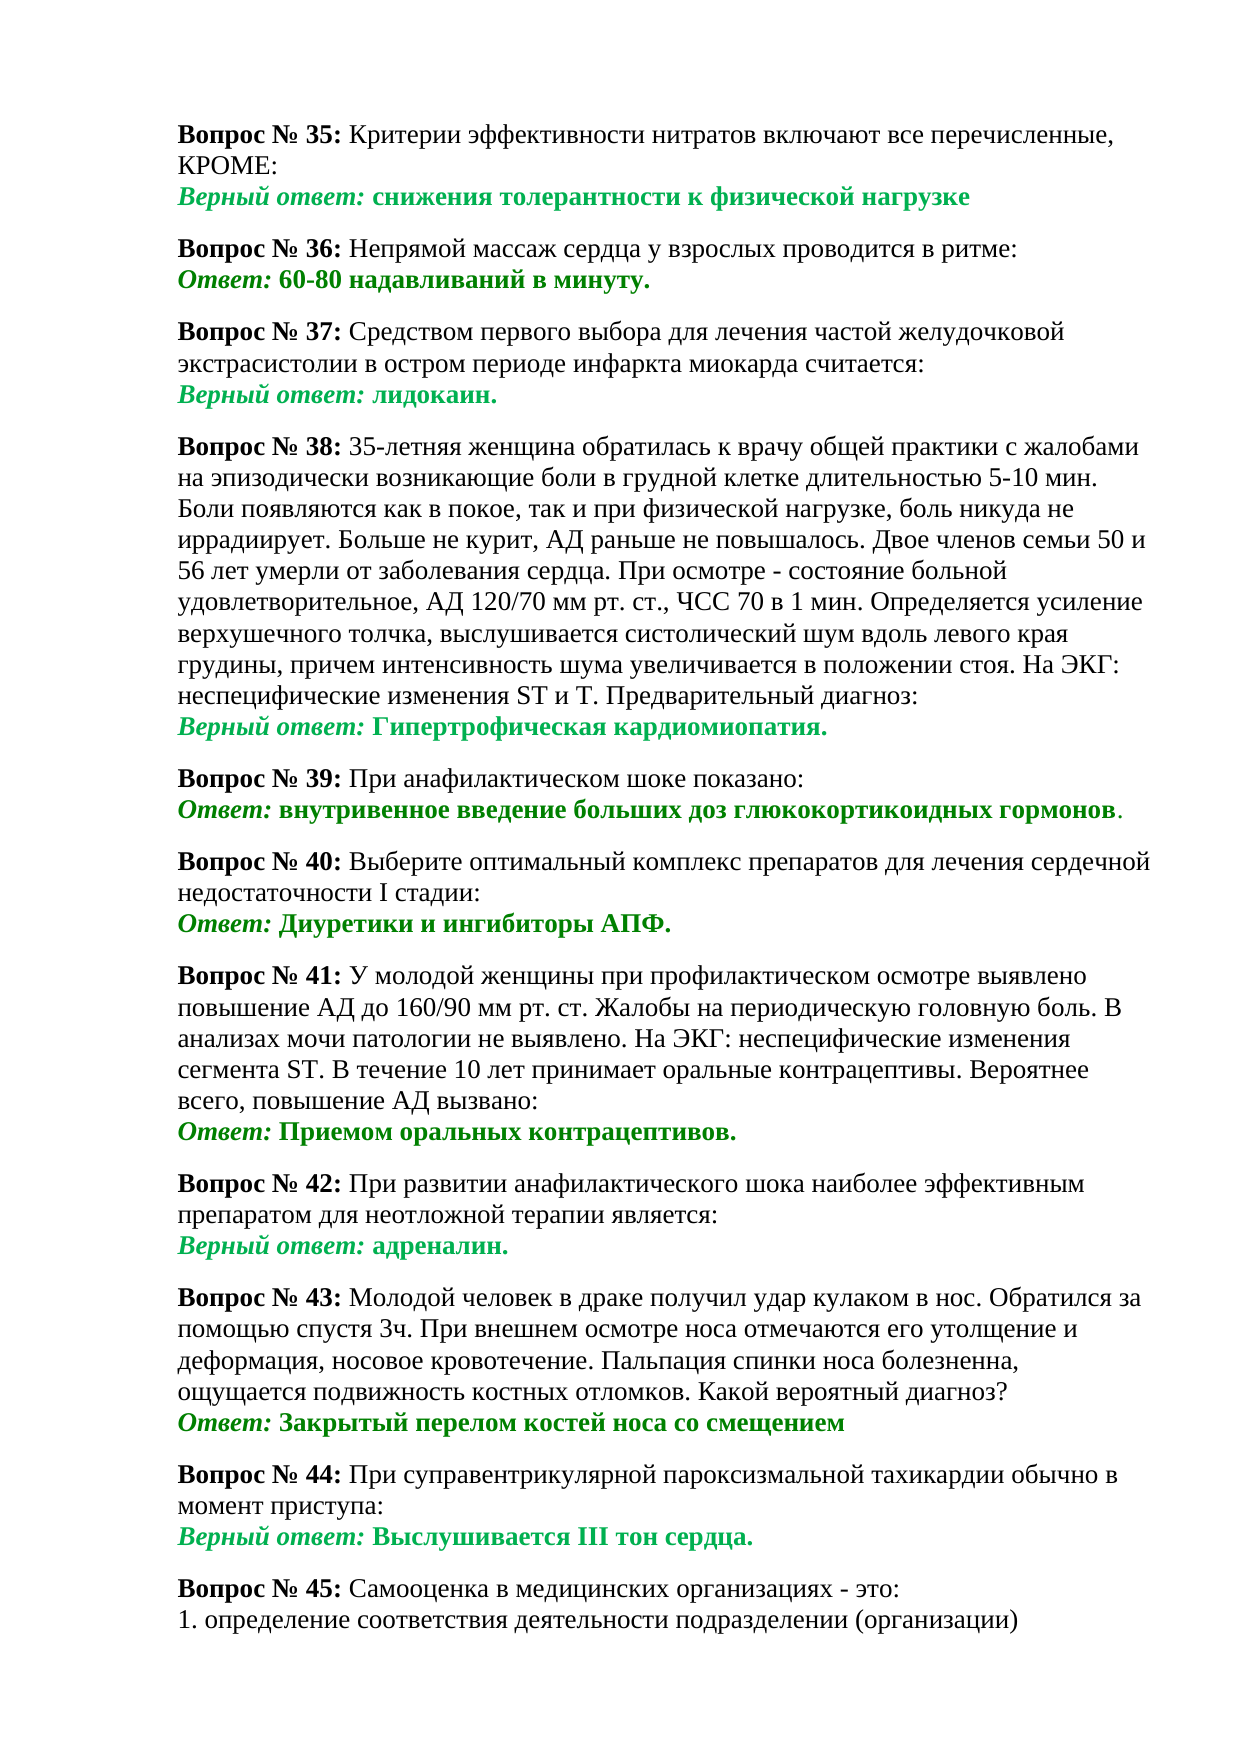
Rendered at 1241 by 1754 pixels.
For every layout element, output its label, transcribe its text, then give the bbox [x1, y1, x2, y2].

text Вопрос № 43: Молодой человек в драке получил удар кулаком в нос. Обратился за помощью спустя 3ч. При внешнем осмотре носа отмечаются его утолщение и деформация, носовое кровотечение. Пальпация спинки носа болезненна, ощущается подвижность костных отломков. Какой вероятный диагноз? Ответ: Закрытый перелом костей носа со смещением [177, 1281, 1152, 1437]
text Вопрос № 42: При развитии анафилактического шока наиболее эффективным препаратом для неотложной терапии является: Верный ответ: адреналин. [177, 1167, 1152, 1261]
text Вопрос № 40: Выберите оптимальный комплекс препаратов для лечения сердечной недостаточности I стадии: Ответ: Диуретики и ингибиторы АПФ. [177, 845, 1152, 939]
text Вопрос № 39: При анафилактическом шоке показано: Ответ: внутривенное введение больших доз глюкокортикоидных гормонов. [177, 762, 1152, 824]
text Вопрос № 37: Средством первого выбора для лечения частой желудочковой экстрасистолии в остром периоде инфаркта миокарда считается: Верный ответ: лидокаин. [177, 316, 1152, 409]
text Вопрос № 41: У молодой женщины при профилактическом осмотре выявлено повышение АД до 160/90 мм рт. ст. Жалобы на периодическую головную боль. В анализах мочи патологии не выявлено. На ЭКГ: неспецифические изменения сегмента ST. В течение 10 лет принимает оральные контрацептивы. Вероятнее всего, повышение АД вызвано: Ответ: Приемом оральных контрацептивов. [177, 959, 1152, 1146]
text Вопрос № 36: Непрямой массаж сердца у взрослых проводится в ритме: Ответ: 60-80 надавливаний в минуту. [177, 232, 1152, 295]
text Вопрос № 38: 35-летняя женщина обратилась к врачу общей практики с жалобами на эпизодически возникающие боли в грудной клетке длительностью 5-10 мин. Боли появляются как в покое, так и при физической нагрузке, боль никуда не иррадиирует. Больше не курит, АД раньше не повышалось. Двое членов семьи 50 и 56 лет умерли от заболевания сердца. При осмотре - состояние больной удовлетворительное, АД 120/70 мм рт. ст., ЧСС 70 в 1 мин. Определяется усиление верхушечного толчка, выслушивается систолический шум вдоль левого края грудины, причем интенсивность шума увеличивается в положении стоя. На ЭКГ: неспецифические изменения ST и Т. Предварительный диагноз: Верный ответ: Гипертрофическая кардиомиопатия. [177, 430, 1152, 741]
text Вопрос № 44: При суправентрикулярной пароксизмальной тахикардии обычно в момент приступа: Верный ответ: Выслушивается III тон сердца. [177, 1458, 1152, 1551]
text Вопрос № 35: Критерии эффективности нитратов включают все перечисленные, КРОМЕ: Верный ответ: снижения толерантности к физической нагрузке [177, 118, 1152, 212]
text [177, 1572, 1152, 1634]
